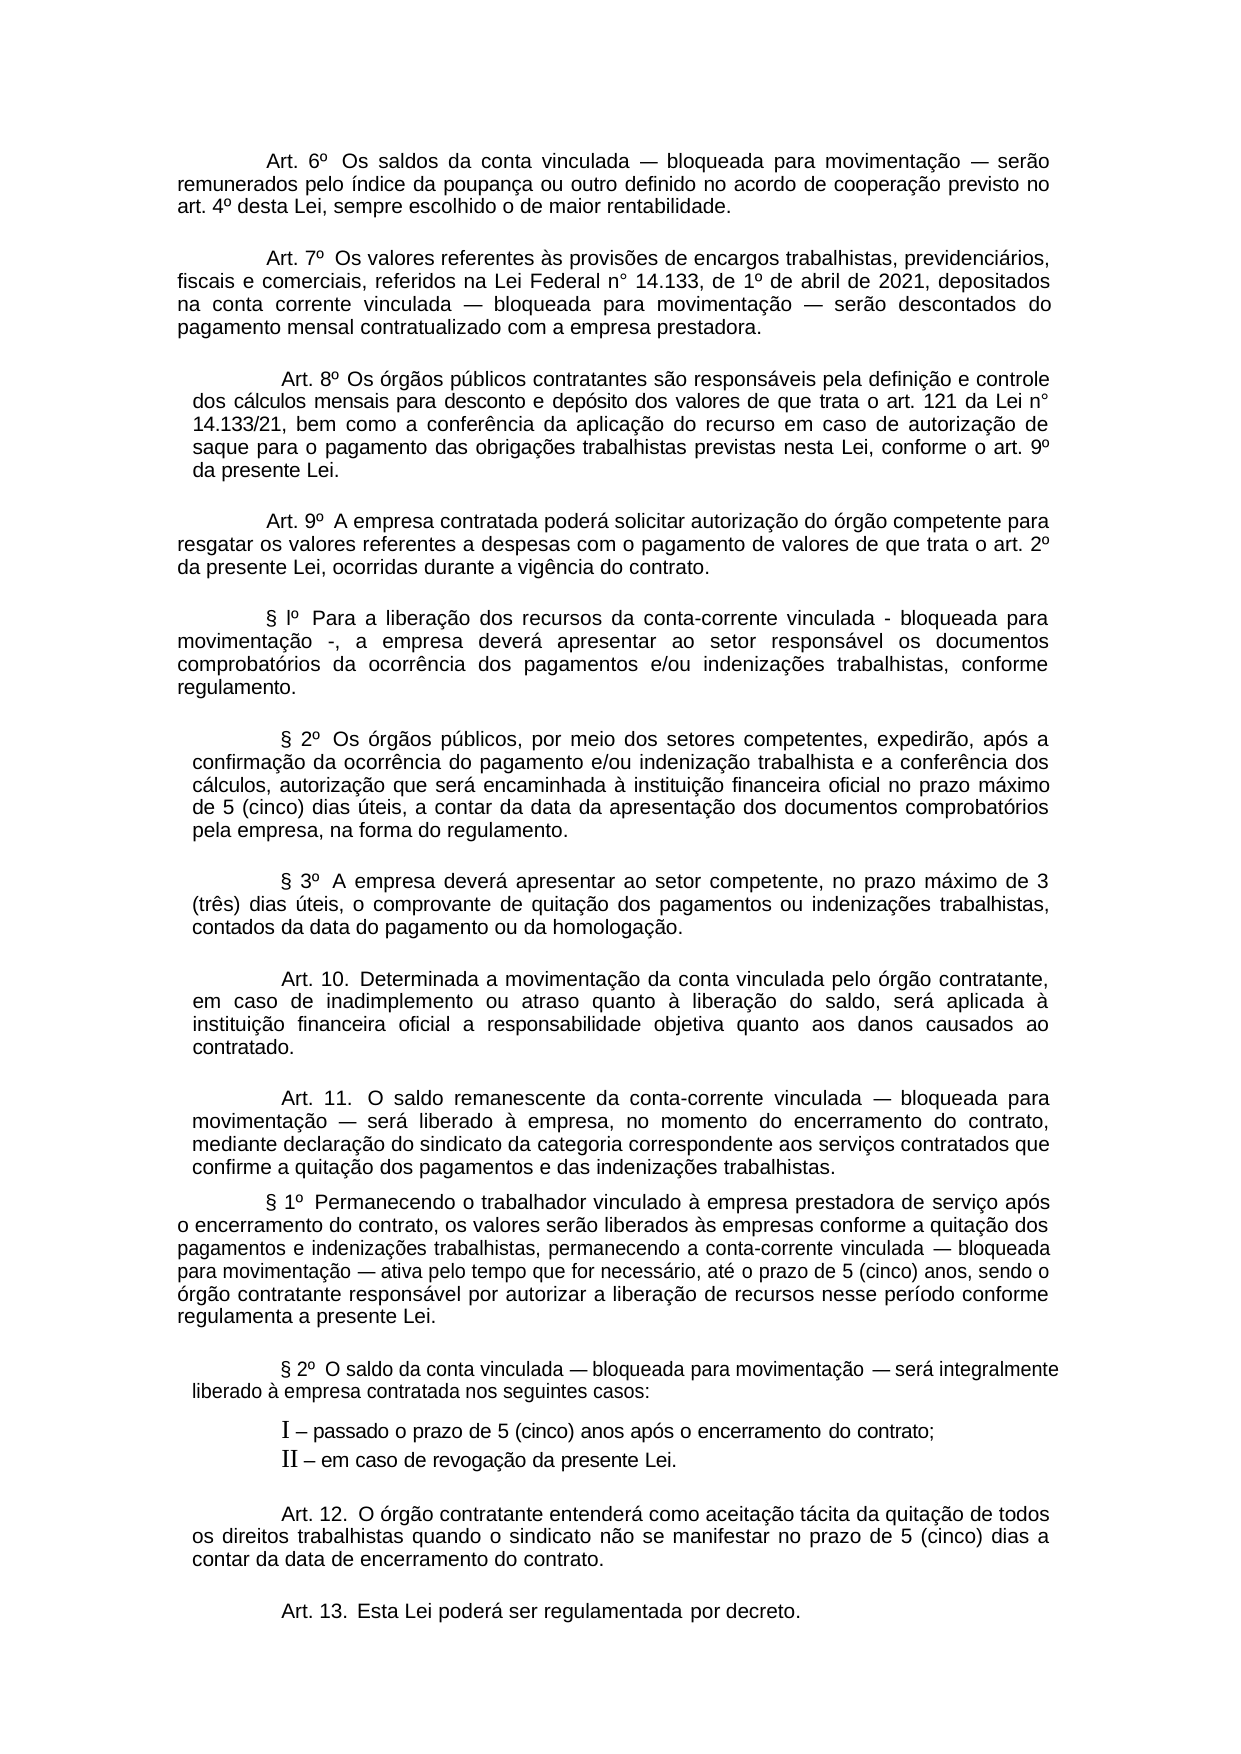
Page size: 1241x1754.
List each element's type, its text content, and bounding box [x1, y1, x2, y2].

text Art. 13. Esta Lei poderá ser regulamentada por decreto. [281, 1598, 1063, 1622]
text Art. 10. Determinada a movimentação da conta vinculada pelo órgão contratante, em caso de inadimplemento ou atraso quanto à liberação do saldo, será aplicada à instituição financeira oficial a responsabilidade objetiva quanto aos danos causados ao contratado. [192, 968, 1049, 1059]
text § 2º Os órgãos públicos, por meio dos setores competentes, expedirão, após a confirmação da ocorrência do pagamento e/ou indenização trabalhista e a conferência dos cálculos, autorização que será encaminhada à instituição financeira oficial no prazo máximo de 5 (cinco) dias úteis, a contar da data da apresentação dos documentos comprobatórios pela empresa, na forma do regulamento. [192, 728, 1050, 842]
list – em caso de revogação da presente Lei. [281, 1444, 1063, 1474]
text § lº Para a liberação dos recursos da conta-corrente vinculada - bloqueada para movimentação -, a empresa deverá apresentar ao setor responsável os documentos comprobatórios da ocorrência dos pagamentos e/ou indenizações trabalhistas, conforme regulamento. [177, 607, 1050, 698]
text Art. 11. O saldo remanescente da conta-corrente vinculada — bloqueada para movimentação — será liberado à empresa, no momento do encerramento do contrato, mediante declaração do sindicato da categoria correspondente aos serviços contratados que confirme a quitação dos pagamentos e das indenizações trabalhistas. [192, 1088, 1050, 1179]
text Art. 7º Os valores referentes às provisões de encargos trabalhistas, previdenciários, fiscais e comerciais, referidos na Lei Federal n° 14.133, de 1º de abril de 2021, depositados na conta corrente vinculada — bloqueada para movimentação — serão descontados do pagamento mensal contratualizado com a empresa prestadora. [177, 248, 1051, 339]
text Art. 9º A empresa contratada poderá solicitar autorização do órgão competente para resgatar os valores referentes a despesas com o pagamento de valores de que trata o art. 2º da presente Lei, ocorridas durante a vigência do contrato. [177, 510, 1049, 578]
text Art. 6º Os saldos da conta vinculada — bloqueada para movimentação — serão remunerados pelo índice da poupança ou outro definido no acordo de cooperação previsto no art. 4º desta Lei, sempre escolhido o de maior rentabilidade. [177, 150, 1050, 218]
text Art. 12. O órgão contratante entenderá como aceitação tácita da quitação de todos os direitos trabalhistas quando o sindicato não se manifestar no prazo de 5 (cinco) dias a contar da data de encerramento do contrato. [192, 1503, 1050, 1571]
text § 3º A empresa deverá apresentar ao setor competente, no prazo máximo de 3 (três) dias úteis, o comprovante de quitação dos pagamentos ou indenizações trabalhistas, contados da data do pagamento ou da homologação. [192, 871, 1050, 939]
list – passado o prazo de 5 (cinco) anos após o encerramento do contrato; [281, 1416, 1063, 1444]
text § 2º O saldo da conta vinculada — bloqueada para movimentação — será integralmente liberado à empresa contratada nos seguintes casos: [192, 1358, 1063, 1403]
text § 1º Permanecendo o trabalhador vinculado à empresa prestadora de serviço após o encerramento do contrato, os valores serão liberados às empresas conforme a quitação dos pagamentos e indenizações trabalhistas, permanecendo a conta-corrente vinculada — bloqueada para movimentação — ativa pelo tempo que for necessário, até o prazo de 5 (cinco) anos, sendo o órgão contratante responsável por autorizar a liberação de recursos nesse período conforme regulamenta a presente Lei. [177, 1191, 1050, 1328]
text Art. 8º Os órgãos públicos contratantes são responsáveis pela definição e controle dos cálculos mensais para desconto e depósito dos valores de que trata o art. 121 da Lei n° 14.133/21, bem como a conferência da aplicação do recurso em caso de autorização de saque para o pagamento das obrigações trabalhistas previstas nesta Lei, conforme o art. 9º da presente Lei. [192, 368, 1050, 482]
